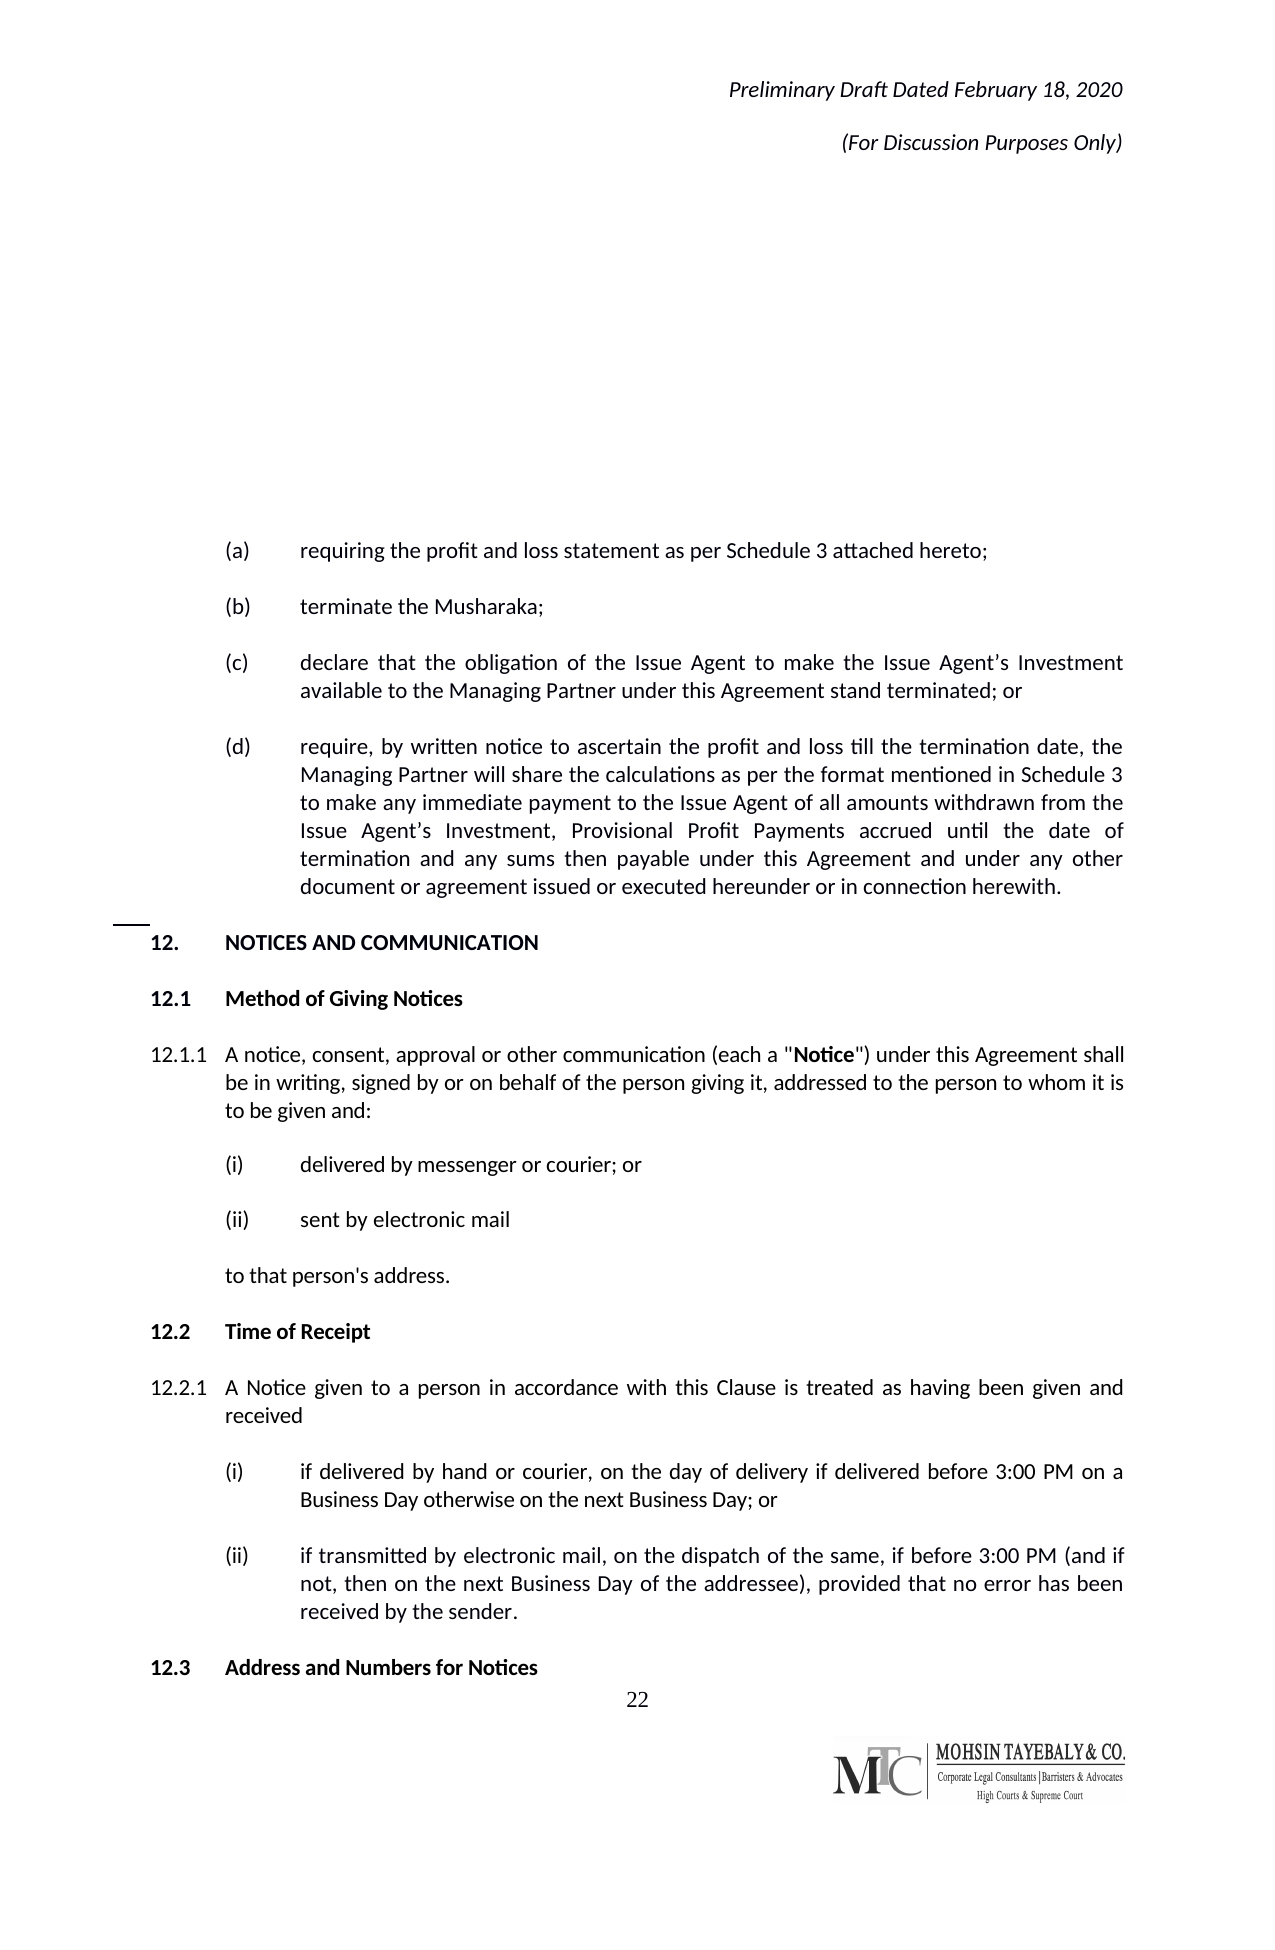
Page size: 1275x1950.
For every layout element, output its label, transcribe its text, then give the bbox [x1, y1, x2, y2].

text 12.1.1 A notice, consent, approval or other communication (each a "Notice") under this Agreement shall be in writing, signed by or on behalf of the person giving it, addressed to the person to whom it is to be given and: [150, 1040, 1125, 1124]
text 12.2 Time of Receipt [150, 1317, 1125, 1345]
list if delivered by hand or courier, on the day of delivery if delivered before 3:00 PM on a Business Day otherwise on the next Business Day; or [225, 1457, 1125, 1513]
text (i) delivered by messenger or courier; or [150, 1151, 1125, 1179]
list sent by electronic mail [225, 1205, 1125, 1233]
picture [832, 1736, 1125, 1804]
text 12.3 Address and Numbers for Notices [150, 1653, 1125, 1681]
text to that person's address. [150, 1261, 1125, 1289]
text (d) require, by written notice to ascertain the profit and loss till the termination date, the Managing Partner will share the calculations as per the format mentioned in Schedule 3 to make any immediate payment to the Issue Agent of all amounts withdrawn from the Issue Agent’s Investment, Provisional Profit Payments accrued until the date of termination and any sums then payable under this Agreement and under any other document or agreement issued or executed hereunder or in connection herewith. [225, 732, 1125, 900]
text 12.1 Method of Giving Notices [150, 984, 1125, 1012]
text (b) terminate the Musharaka; [225, 592, 1125, 620]
text (a) requiring the profit and loss statement as per Schedule 3 attached hereto; [225, 536, 1125, 564]
text 12.2.1 A Notice given to a person in accordance with this Clause is treated as having been given and received [150, 1373, 1125, 1429]
list if transmitted by electronic mail, on the dispatch of the same, if before 3:00 PM (and if not, then on the next Business Day of the addressee), provided that no error has been received by the sender. [225, 1541, 1125, 1625]
text (c) declare that the obligation of the Issue Agent to make the Issue Agent’s Investment available to the Managing Partner under this Agreement stand terminated; or [225, 648, 1125, 704]
text 12. NOTICES AND COMMUNICATION [150, 928, 1125, 956]
